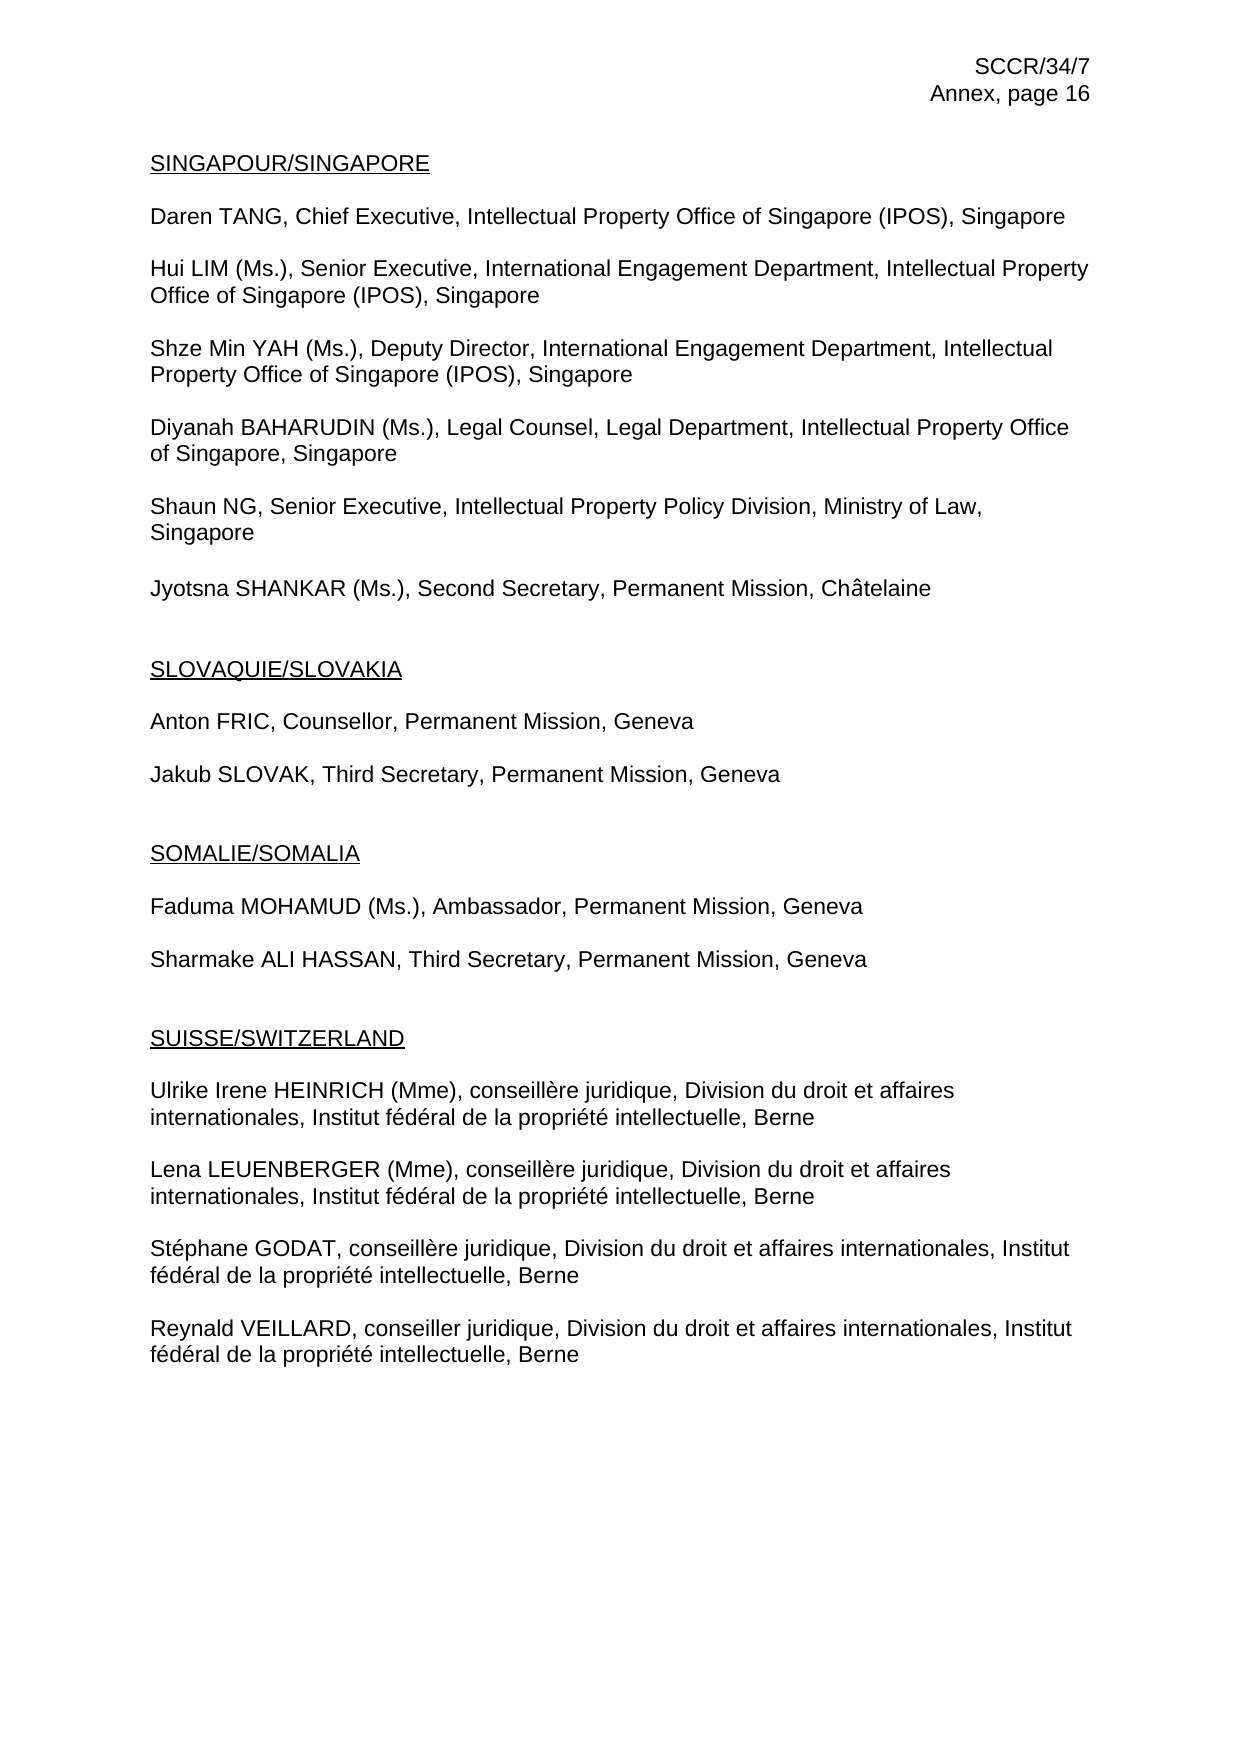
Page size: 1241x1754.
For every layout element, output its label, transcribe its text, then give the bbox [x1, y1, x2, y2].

text Faduma MOHAMUD (Ms.), Ambassador, Permanent Mission, Geneva [150, 893, 1090, 919]
text Shze Min YAH (Ms.), Deputy Director, International Engagement Department, Intellectual Property Office of Singapore (IPOS), Singapore [150, 334, 1090, 387]
text Shaun NG, Senior Executive, Intellectual Property Policy Division, Ministry of Law, Singapore [150, 493, 1090, 545]
text SUISSE/SWITZERLAND [150, 1024, 1090, 1051]
text Reynald VEILLARD, conseiller juridique, Division du droit et affaires internationales, Institut fédéral de la propriété intellectuelle, Berne [150, 1314, 1090, 1367]
text Daren TANG, Chief Executive, Intellectual Property Office of Singapore (IPOS), Singapore [150, 203, 1090, 229]
text Anton FRIC, Counsellor, Permanent Mission, Geneva [150, 708, 1090, 735]
text Jakub SLOVAK, Third Secretary, Permanent Mission, Geneva [150, 761, 1090, 787]
text Hui LIM (Ms.), Senior Executive, International Engagement Department, Intellectual Property Office of Singapore (IPOS), Singapore [150, 255, 1090, 308]
text Sharmake ALI HASSAN, Third Secretary, Permanent Mission, Geneva [150, 946, 1090, 972]
text SOMALIE/SOMALIA [150, 840, 1090, 866]
text Diyanah BAHARUDIN (Ms.), Legal Counsel, Legal Department, Intellectual Property Office of Singapore, Singapore [150, 413, 1090, 466]
text Ulrike Irene HEINRICH (Mme), conseillère juridique, Division du droit et affaires internationales, Institut fédéral de la propriété intellectuelle, Berne [150, 1077, 1090, 1130]
text Jyotsna SHANKAR (Ms.), Second Secretary, Permanent Mission, Châtelaine [150, 572, 1090, 603]
text Stéphane GODAT, conseillère juridique, Division du droit et affaires internationales, Institut fédéral de la propriété intellectuelle, Berne [150, 1235, 1090, 1288]
text SINGAPOUR/SINGAPORE [150, 150, 1090, 176]
text Lena LEUENBERGER (Mme), conseillère juridique, Division du droit et affaires internationales, Institut fédéral de la propriété intellectuelle, Berne [150, 1156, 1090, 1209]
text SLOVAQUIE/SLOVAKIA [150, 656, 1090, 682]
